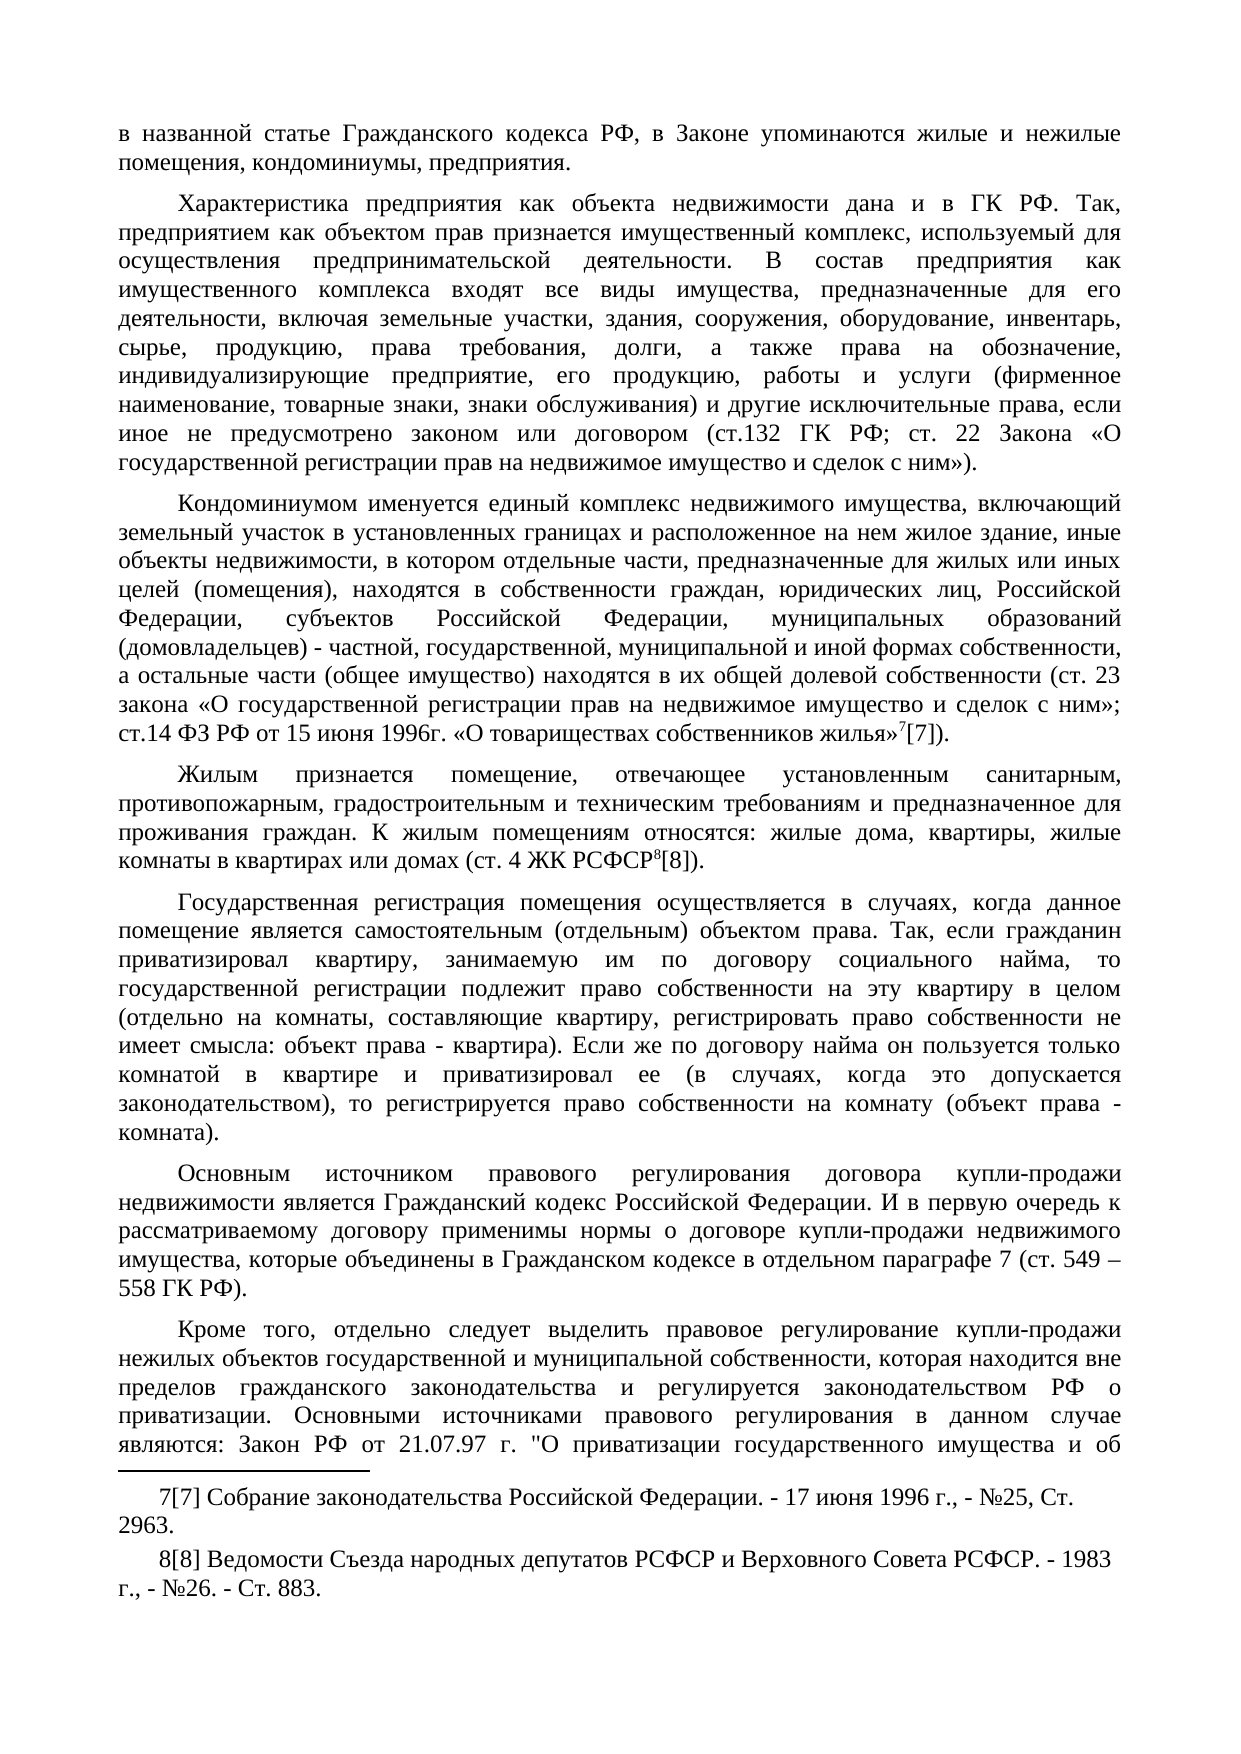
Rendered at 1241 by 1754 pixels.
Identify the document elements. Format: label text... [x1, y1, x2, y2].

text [118, 118, 1122, 176]
text Характеристика предприятия как объекта недвижимости дана и в ГК РФ. Так, предприятием как объектом прав признается имущественный комплекс, используемый для осуществления предпринимательской деятельности. В состав предприятия как имущественного комплекса входят все виды имущества, предназначенные для его деятельности, включая земельные участки, здания, сооружения, оборудование, инвентарь, сырье, продукцию, права требования, долги, а также права на обозначение, индивидуализирующие предприятие, его продукцию, работы и услуги (фирменное наименование, товарные знаки, знаки обслуживания) и другие исключительные права, если иное не предусмотрено законом или договором (ст.132 ГК РФ; ст. 22 Закона «О государственной регистрации прав на недвижимое имущество и сделок с ним»). [118, 188, 1122, 476]
text Кондоминиумом именуется единый комплекс недвижимого имущества, включающий земельный участок в установленных границах и расположенное на нем жилое здание, иные объекты недвижимости, в котором отдельные части, предназначенные для жилых или иных целей (помещения), находятся в собственности граждан, юридических лиц, Российской Федерации, субъектов Российской Федерации, муниципальных образований (домовладельцев) - частной, государственной, муниципальной и иной формах собственности, а остальные части (общее имущество) находятся в их общей долевой собственности (ст. 23 закона «О государственной регистрации прав на недвижимое имущество и сделок с ним»; ст.14 ФЗ РФ от 15 июня 1996г. «О товариществах собственников жилья»[7]). [118, 488, 1122, 747]
text Основным источником правового регулирования договора купли-продажи недвижимости является Гражданский кодекс Российской Федерации. И в первую очередь к рассматриваемому договору применимы нормы о договоре купли-продажи недвижимого имущества, которые объединены в Гражданском кодексе в отдельном параграфе 7 (ст. 549 – 558 ГК РФ). [118, 1158, 1122, 1302]
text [118, 1314, 1122, 1458]
text Государственная регистрация помещения осуществляется в случаях, когда данное помещение является самостоятельным (отдельным) объектом права. Так, если гражданин приватизировал квартиру, занимаемую им по договору социального найма, то государственной регистрации подлежит право собственности на эту квартиру в целом (отдельно на комнаты, составляющие квартиру, регистрировать право собственности не имеет смысла: объект права - квартира). Если же по договору найма он пользуется только комнатой в квартире и приватизировал ее (в случаях, когда это допускается законодательством), то регистрируется право собственности на комнату (объект права - комната). [118, 887, 1122, 1146]
text Жилым признается помещение, отвечающее установленным санитарным, противопожарным, градостроительным и техническим требованиям и предназначенное для проживания граждан. К жилым помещениям относятся: жилые дома, квартиры, жилые комнаты в квартирах или домах (ст. 4 ЖК РСФСР[8]). [118, 759, 1122, 874]
